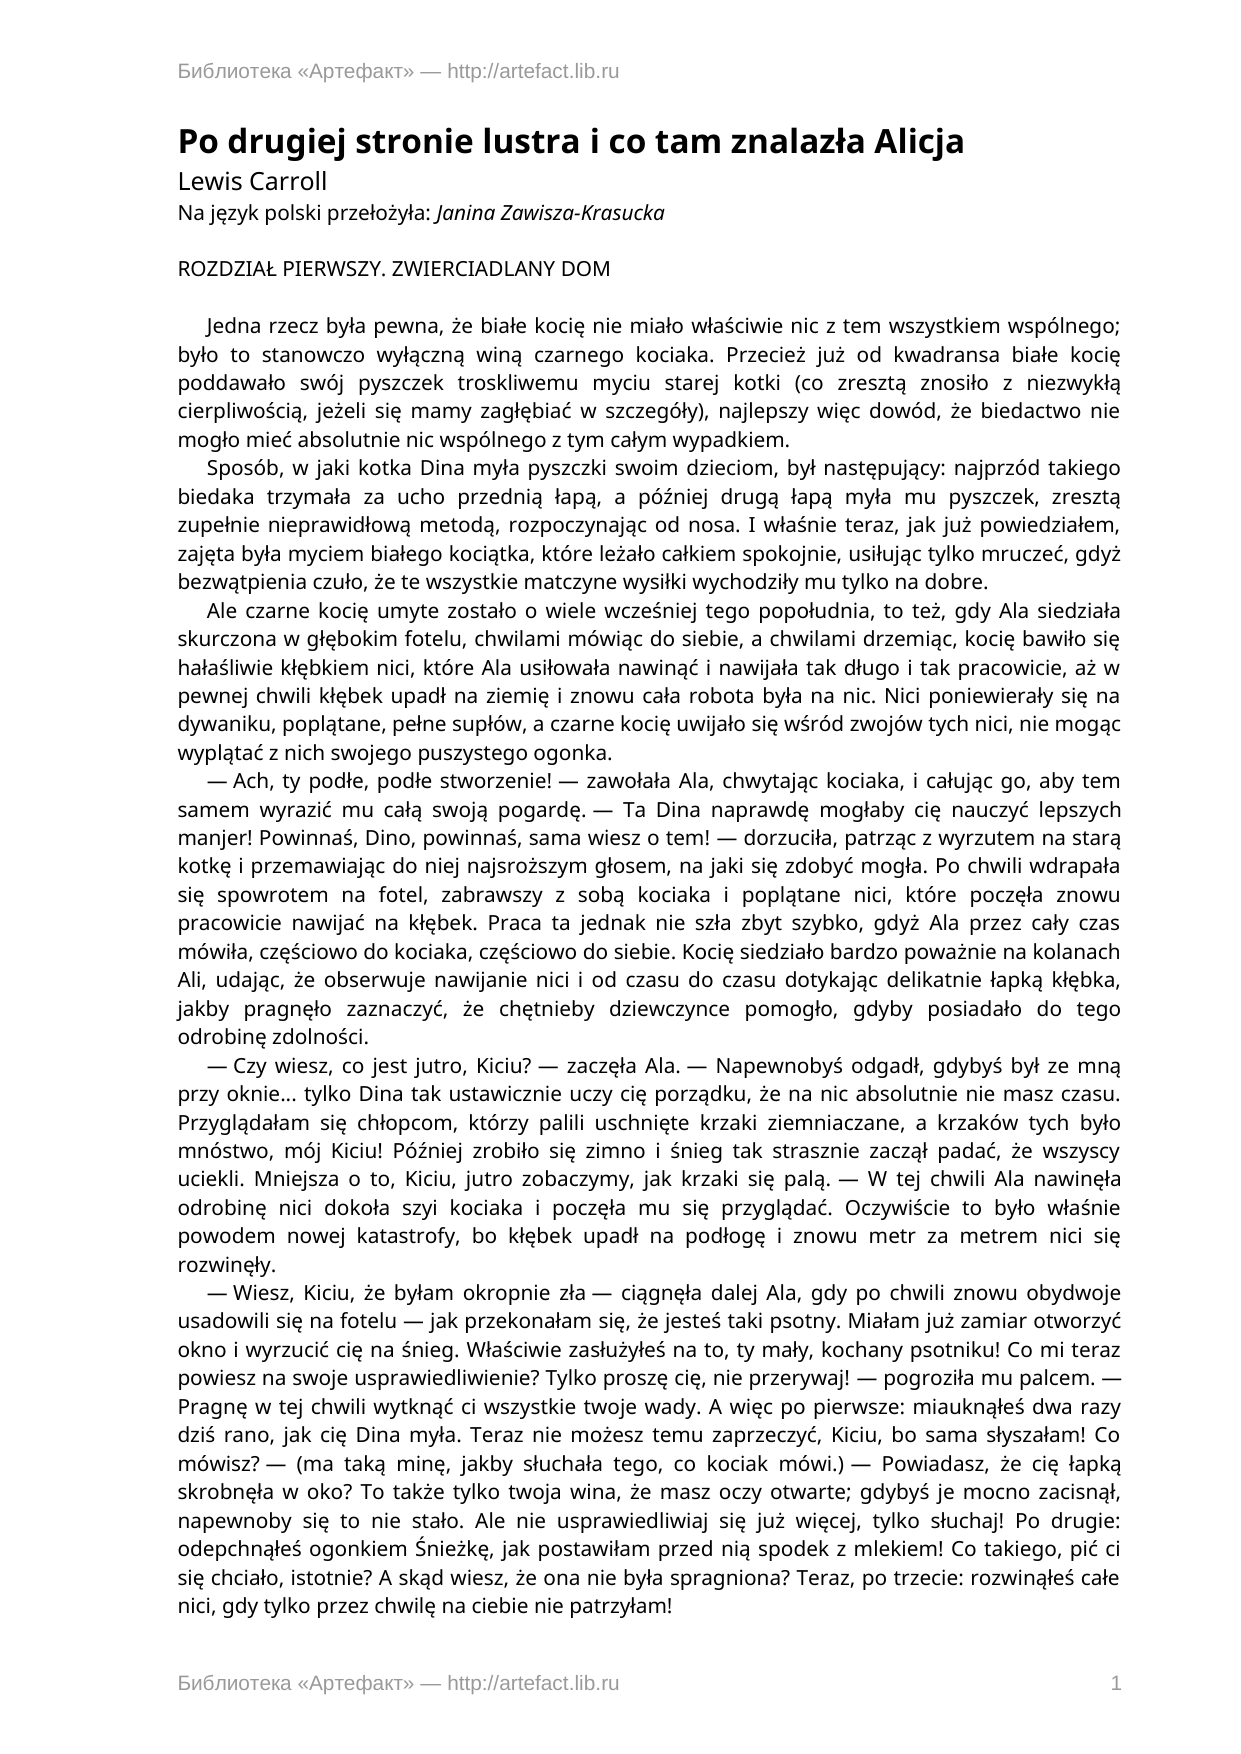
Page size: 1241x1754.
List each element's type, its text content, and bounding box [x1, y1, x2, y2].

text Sposób, w jaki kotka Dina myła pyszczki swoim dzieciom, był następujący: najprzód takiego biedaka trzymała za ucho przednią łapą, a później drugą łapą myła mu pyszczek, zresztą zupełnie nieprawidłową metodą, rozpoczynając od nosa. I właśnie teraz, jak już powiedziałem, zajęta była myciem białego kociątka, które leżało całkiem spokojnie, usiłując tylko mruczeć, gdyż bezwątpienia czuło, że te wszystkie matczyne wysiłki wychodziły mu tylko na dobre. [177, 453, 1122, 596]
text — Czy wiesz, co jest jutro, Kiciu? — zaczęła Ala. — Napewnobyś odgadł, gdybyś był ze mną przy oknie... tylko Dina tak ustawicznie uczy cię porządku, że na nic absolutnie nie masz czasu. Przyglądałam się chłopcom, którzy palili uschnięte krzaki ziemniaczane, a krzaków tych było mnóstwo, mój Kiciu! Później zrobiło się zimno i śnieg tak strasznie zaczął padać, że wszyscy uciekli. Mniejsza o to, Kiciu, jutro zobaczymy, jak krzaki się palą. — W tej chwili Ala nawinęła odrobinę nici dokoła szyi kociaka i poczęła mu się przyglądać. Oczywiście to było właśnie powodem nowej katastrofy, bo kłębek upadł na podłogę i znowu metr za metrem nici się rozwinęły. [177, 1051, 1122, 1278]
text — Ach, ty podłe, podłe stworzenie! — zawołała Ala, chwytając kociaka, i całując go, aby tem samem wyrazić mu całą swoją pogardę. — Ta Dina naprawdę mogłaby cię nauczyć lepszych manjer! Powinnaś, Dino, powinnaś, sama wiesz o tem! — dorzuciła, patrząc z wyrzutem na starą kotkę i przemawiając do niej najsroższym głosem, na jaki się zdobyć mogła. Po chwili wdrapała się spowrotem na fotel, zabrawszy z sobą kociaka i poplątane nici, które poczęła znowu pracowicie nawijać na kłębek. Praca ta jednak nie szła zbyt szybko, gdyż Ala przez cały czas mówiła, częściowo do kociaka, częściowo do siebie. Kocię siedziało bardzo poważnie na kolanach Ali, udając, że obserwuje nawijanie nici i od czasu do czasu dotykając delikatnie łapką kłębka, jakby pragnęło zaznaczyć, że chętnieby dziewczynce pomogło, gdyby posiadało do tego odrobinę zdolności. [177, 766, 1122, 1051]
text Na język polski przełożyła: Janina Zawisza-Krasucka [177, 198, 1122, 226]
subtitle ROZDZIAŁ PIERWSZY. ZWIERCIADLANY DOM [177, 254, 1122, 283]
text Jedna rzecz była pewna, że białe kocię nie miało właściwie nic z tem wszystkiem wspólnego; było to stanowczo wyłączną winą czarnego kociaka. Przecież już od kwadransa białe kocię poddawało swój pyszczek troskliwemu myciu starej kotki (co zresztą znosiło z niezwykłą cierpliwością, jeżeli się mamy zagłębiać w szczegóły), najlepszy więc dowód, że biedactwo nie mogło mieć absolutnie nic wspólnego z tym całym wypadkiem. [177, 311, 1122, 453]
text Lewis Carroll [177, 163, 1122, 198]
text — Wiesz, Kiciu, że byłam okropnie zła — ciągnęła dalej Ala, gdy po chwili znowu obydwoje usadowili się na fotelu — jak przekonałam się, że jesteś taki psotny. Miałam już zamiar otworzyć okno i wyrzucić cię na śnieg. Właściwie zasłużyłeś na to, ty mały, kochany psotniku! Co mi teraz powiesz na swoje usprawiedliwienie? Tylko proszę cię, nie przerywaj! — pogroziła mu palcem. — Pragnę w tej chwili wytknąć ci wszystkie twoje wady. A więc po pierwsze: miauknąłeś dwa razy dziś rano, jak cię Dina myła. Teraz nie możesz temu zaprzeczyć, Kiciu, bo sama słyszałam! Co mówisz? — (ma taką minę, jakby słuchała tego, co kociak mówi.) — Powiadasz, że cię łapką skrobnęła w oko? To także tylko twoja wina, że masz oczy otwarte; gdybyś je mocno zacisnął, napewnoby się to nie stało. Ale nie usprawiedliwiaj się już więcej, tylko słuchaj! Po drugie: odepchnąłeś ogonkiem Śnieżkę, jak postawiłam przed nią spodek z mlekiem! Co takiego, pić ci się chciało, istotnie? A skąd wiesz, że ona nie była spragniona? Teraz, po trzecie: rozwinąłeś całe nici, gdy tylko przez chwilę na ciebie nie patrzyłam! [177, 1278, 1122, 1619]
text Po drugiej stronie lustra i co tam znalazła Alicja [177, 118, 1122, 163]
text Ale czarne kocię umyte zostało o wiele wcześniej tego popołudnia, to też, gdy Ala siedziała skurczona w głębokim fotelu, chwilami mówiąc do siebie, a chwilami drzemiąc, kocię bawiło się hałaśliwie kłębkiem nici, które Ala usiłowała nawinąć i nawijała tak długo i tak pracowicie, aż w pewnej chwili kłębek upadł na ziemię i znowu cała robota była na nic. Nici poniewierały się na dywaniku, poplątane, pełne supłów, a czarne kocię uwijało się wśród zwojów tych nici, nie mogąc wyplątać z nich swojego puszystego ogonka. [177, 596, 1122, 766]
